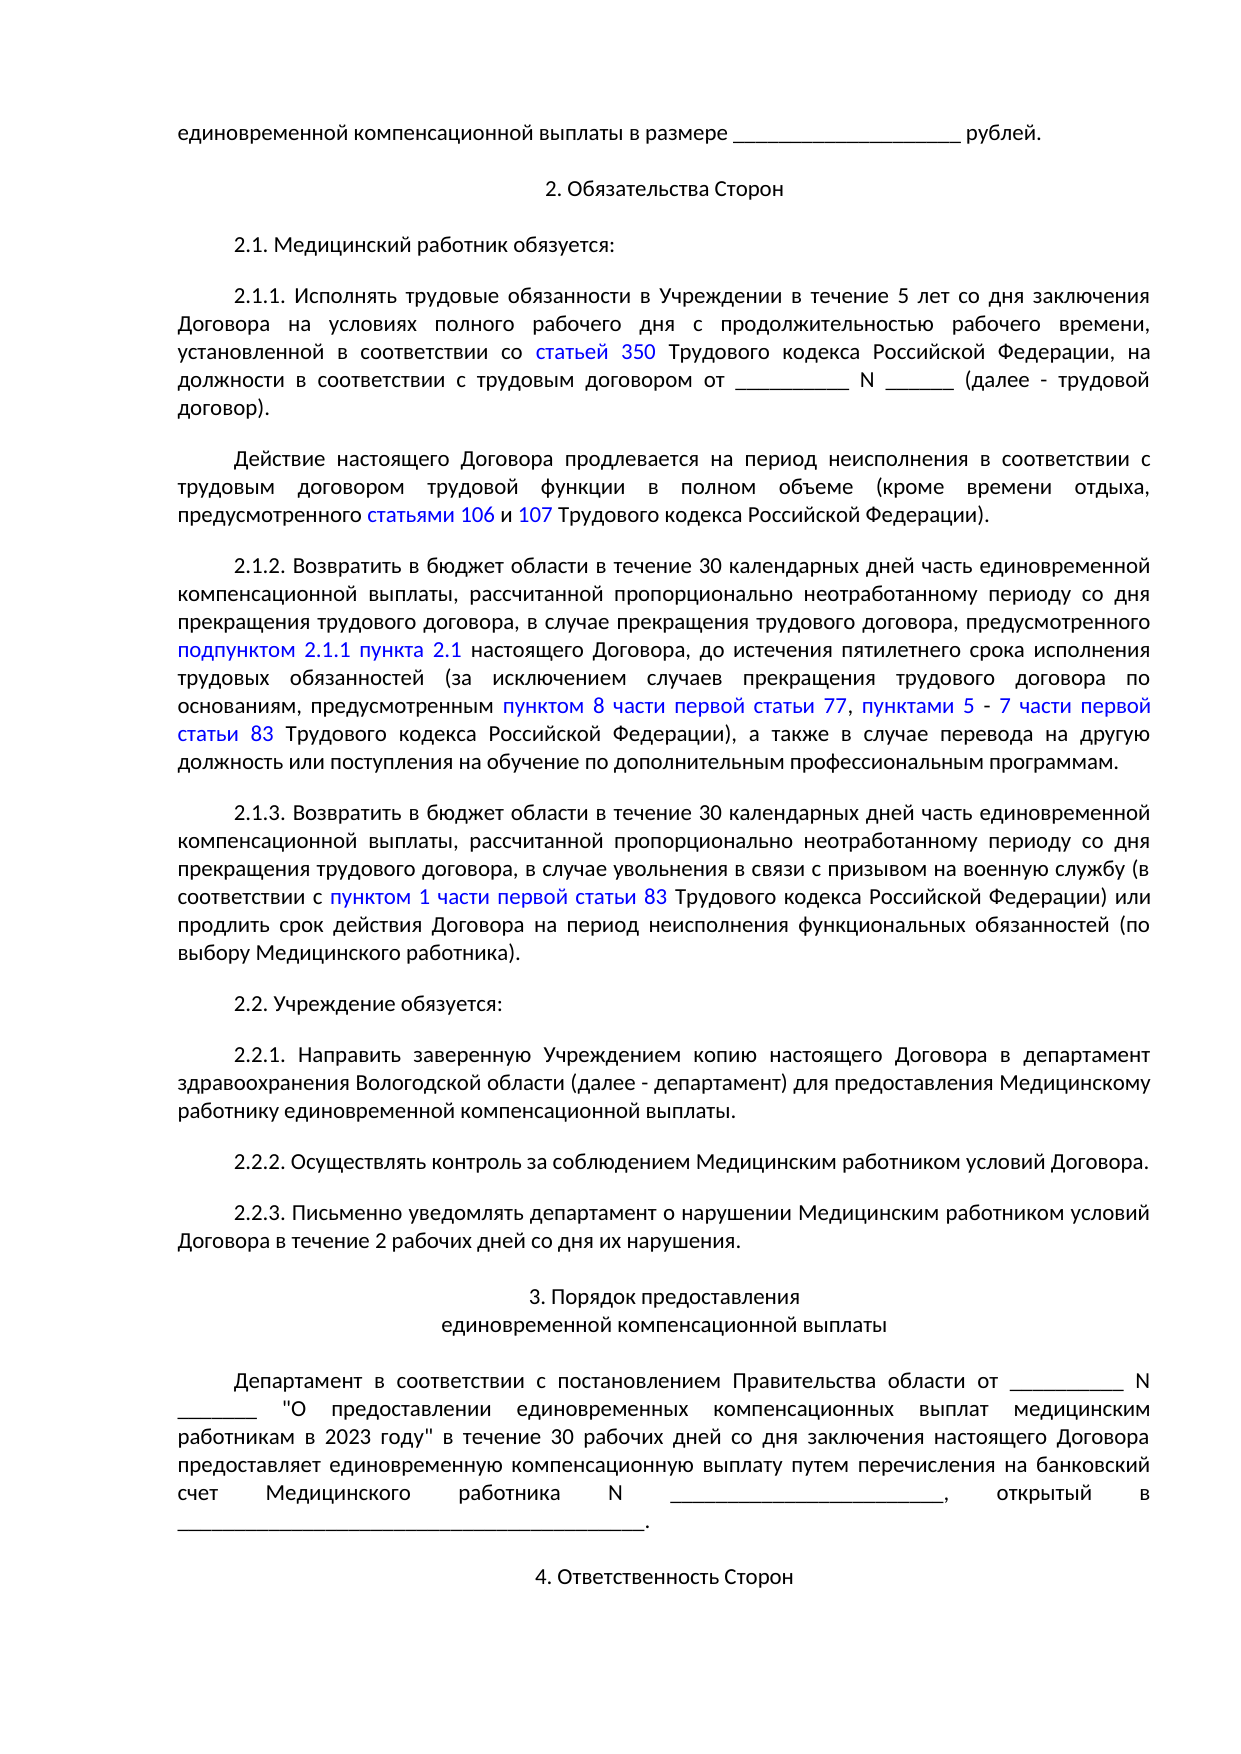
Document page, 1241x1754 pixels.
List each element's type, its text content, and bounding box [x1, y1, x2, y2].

text 2.1.2. Возвратить в бюджет области в течение 30 календарных дней часть единовременной компенсационной выплаты, рассчитанной пропорционально неотработанному периоду со дня прекращения трудового договора, в случае прекращения трудового договора, предусмотренного подпунктом 2.1.1 пункта 2.1 настоящего Договора, до истечения пятилетнего срока исполнения трудовых обязанностей (за исключением случаев прекращения трудового договора по основаниям, предусмотренным пунктом 8 части первой статьи 77, пунктами 5 - 7 части первой статьи 83 Трудового кодекса Российской Федерации), а также в случае перевода на другую должность или поступления на обучение по дополнительным профессиональным программам. [177, 551, 1152, 775]
text 4. Ответственность Сторон [177, 1562, 1152, 1590]
text 2.1. Медицинский работник обязуется: [177, 230, 1152, 258]
text 2.1.3. Возвратить в бюджет области в течение 30 календарных дней часть единовременной компенсационной выплаты, рассчитанной пропорционально неотработанному периоду со дня прекращения трудового договора, в случае увольнения в связи с призывом на военную службу (в соответствии с пунктом 1 части первой статьи 83 Трудового кодекса Российской Федерации) или продлить срок действия Договора на период неисполнения функциональных обязанностей (по выбору Медицинского работника). [177, 798, 1152, 966]
text 2.1.1. Исполнять трудовые обязанности в Учреждении в течение 5 лет со дня заключения Договора на условиях полного рабочего дня с продолжительностью рабочего времени, установленной в соответствии со статьей 350 Трудового кодекса Российской Федерации, на должности в соответствии с трудовым договором от __________ N ______ (далее - трудовой договор). [177, 281, 1152, 421]
text 3. Порядок предоставления [177, 1282, 1152, 1310]
text Департамент в соответствии с постановлением Правительства области от __________ N _______ "О предоставлении единовременных компенсационных выплат медицинским работникам в 2023 году" в течение 30 рабочих дней со дня заключения настоящего Договора предоставляет единовременную компенсационную выплату путем перечисления на банковский счет Медицинского работника N ________________________, открытый в _________________________________________. [177, 1366, 1152, 1534]
text 2.2. Учреждение обязуется: [177, 989, 1152, 1017]
text 2.2.2. Осуществлять контроль за соблюдением Медицинским работником условий Договора. [177, 1147, 1152, 1175]
text 2.2.3. Письменно уведомлять департамент о нарушении Медицинским работником условий Договора в течение 2 рабочих дней со дня их нарушения. [177, 1198, 1152, 1254]
text Действие настоящего Договора продлевается на период неисполнения в соответствии с трудовым договором трудовой функции в полном объеме (кроме времени отдыха, предусмотренного статьями 106 и 107 Трудового кодекса Российской Федерации). [177, 444, 1152, 528]
text единовременной компенсационной выплаты [177, 1310, 1152, 1338]
text 2. Обязательства Сторон [177, 174, 1152, 202]
text 2.2.1. Направить заверенную Учреждением копию настоящего Договора в департамент здравоохранения Вологодской области (далее - департамент) для предоставления Медицинскому работнику единовременной компенсационной выплаты. [177, 1040, 1152, 1124]
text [177, 118, 1152, 146]
